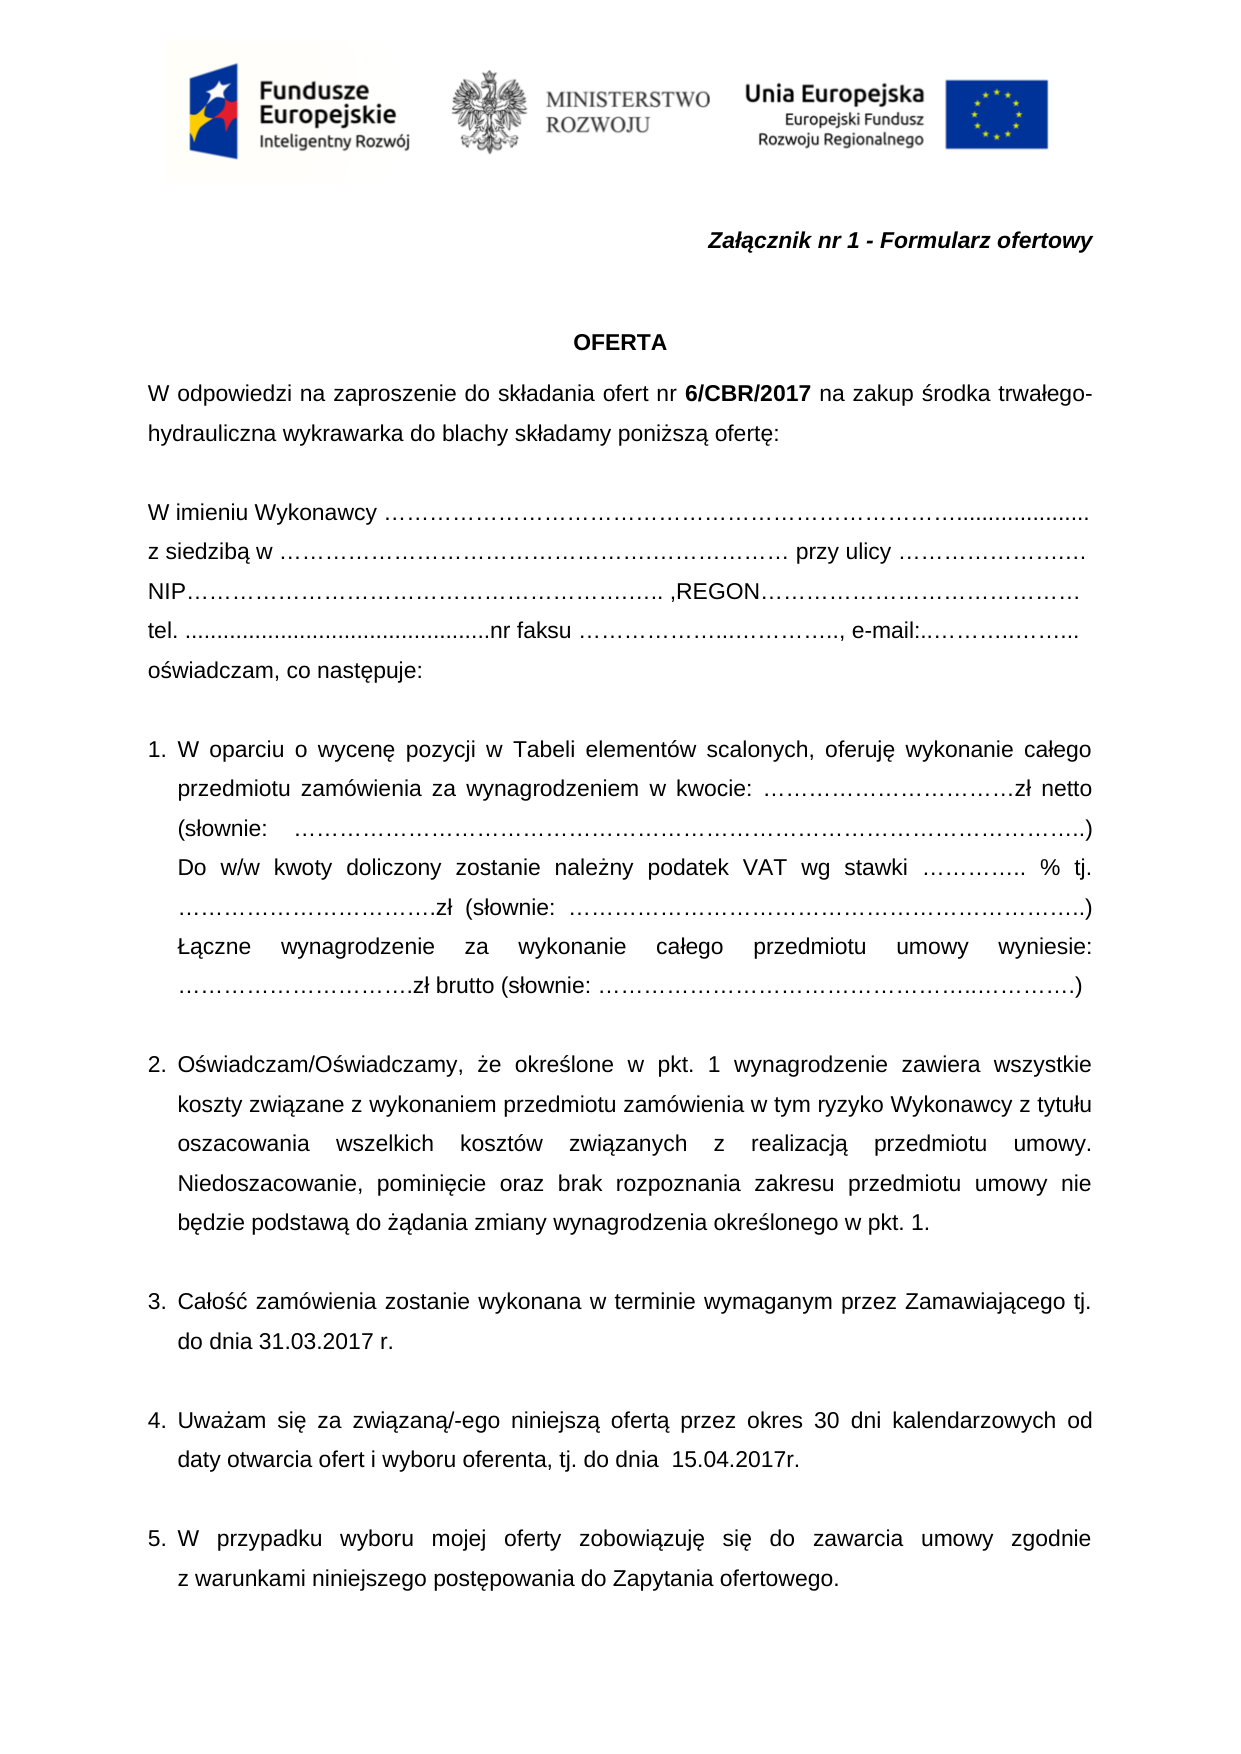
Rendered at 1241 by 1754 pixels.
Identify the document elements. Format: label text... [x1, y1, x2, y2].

list Oświadczam/Oświadczamy, że określone w pkt. 1 wynagrodzenie zawiera wszystkie koszty związane z wykonaniem przedmiotu zamówienia w tym ryzyko Wykonawcy z tytułu oszacowania wszelkich kosztów związanych z realizacją przedmiotu umowy. Niedoszacowanie, pominięcie oraz brak rozpoznania zakresu przedmiotu umowy nie będzie podstawą do żądania zmiany wynagrodzenia określonego w pkt. 1. [148, 1051, 1093, 1236]
list Całość zamówienia zostanie wykonana w terminie wymaganym przez Zamawiającego tj. do dnia 31.03.2017 r. [148, 1288, 1093, 1354]
picture [147, 29, 1093, 200]
text Załącznik nr 1 - Formularz ofertowy [148, 227, 1093, 253]
text oświadczam, co następuje: [148, 657, 1093, 683]
text W imieniu Wykonawcy …………………………………………………………………..................... [148, 499, 1093, 525]
text tel. ................................................nr faksu ………………...………….., e-mail:..………..……... [148, 617, 1093, 643]
text NIP………………………………………………….….. ,REGON…………………………………… [148, 578, 1093, 604]
text W odpowiedzi na zaproszenie do składania ofert nr 6/CBR/2017 na zakup środka trwałego- hydrauliczna wykrawarka do blachy składamy poniższą ofertę: [148, 380, 1093, 446]
text z siedzibą w ………………………………………….……………… przy ulicy ………………….… [148, 538, 1093, 564]
list W oparciu o wycenę pozycji w Tabeli elementów scalonych, oferuję wykonanie całego przedmiotu zamówienia za wynagrodzeniem w kwocie: ……………………………zł netto (słownie: …………………………………………………………………………………………..) Do w/w kwoty doliczony zostanie należny podatek VAT wg stawki ………….. % tj. …………………………….zł (słownie: …………………………………………………………..) Łączne wynagrodzenie za wykonanie całego przedmiotu umowy wyniesie: ………………………….zł brutto (słownie: …………………………………………..………….) [148, 736, 1093, 999]
text OFERTA [148, 329, 1093, 356]
list W przypadku wyboru mojej oferty zobowiązuję się do zawarcia umowy zgodnie z warunkami niniejszego postępowania do Zapytania ofertowego. [148, 1525, 1093, 1591]
list Uważam się za związaną/-ego niniejszą ofertą przez okres 30 dni kalendarzowych od daty otwarcia ofert i wyboru oferenta, tj. do dnia 15.04.2017r. [148, 1407, 1093, 1473]
